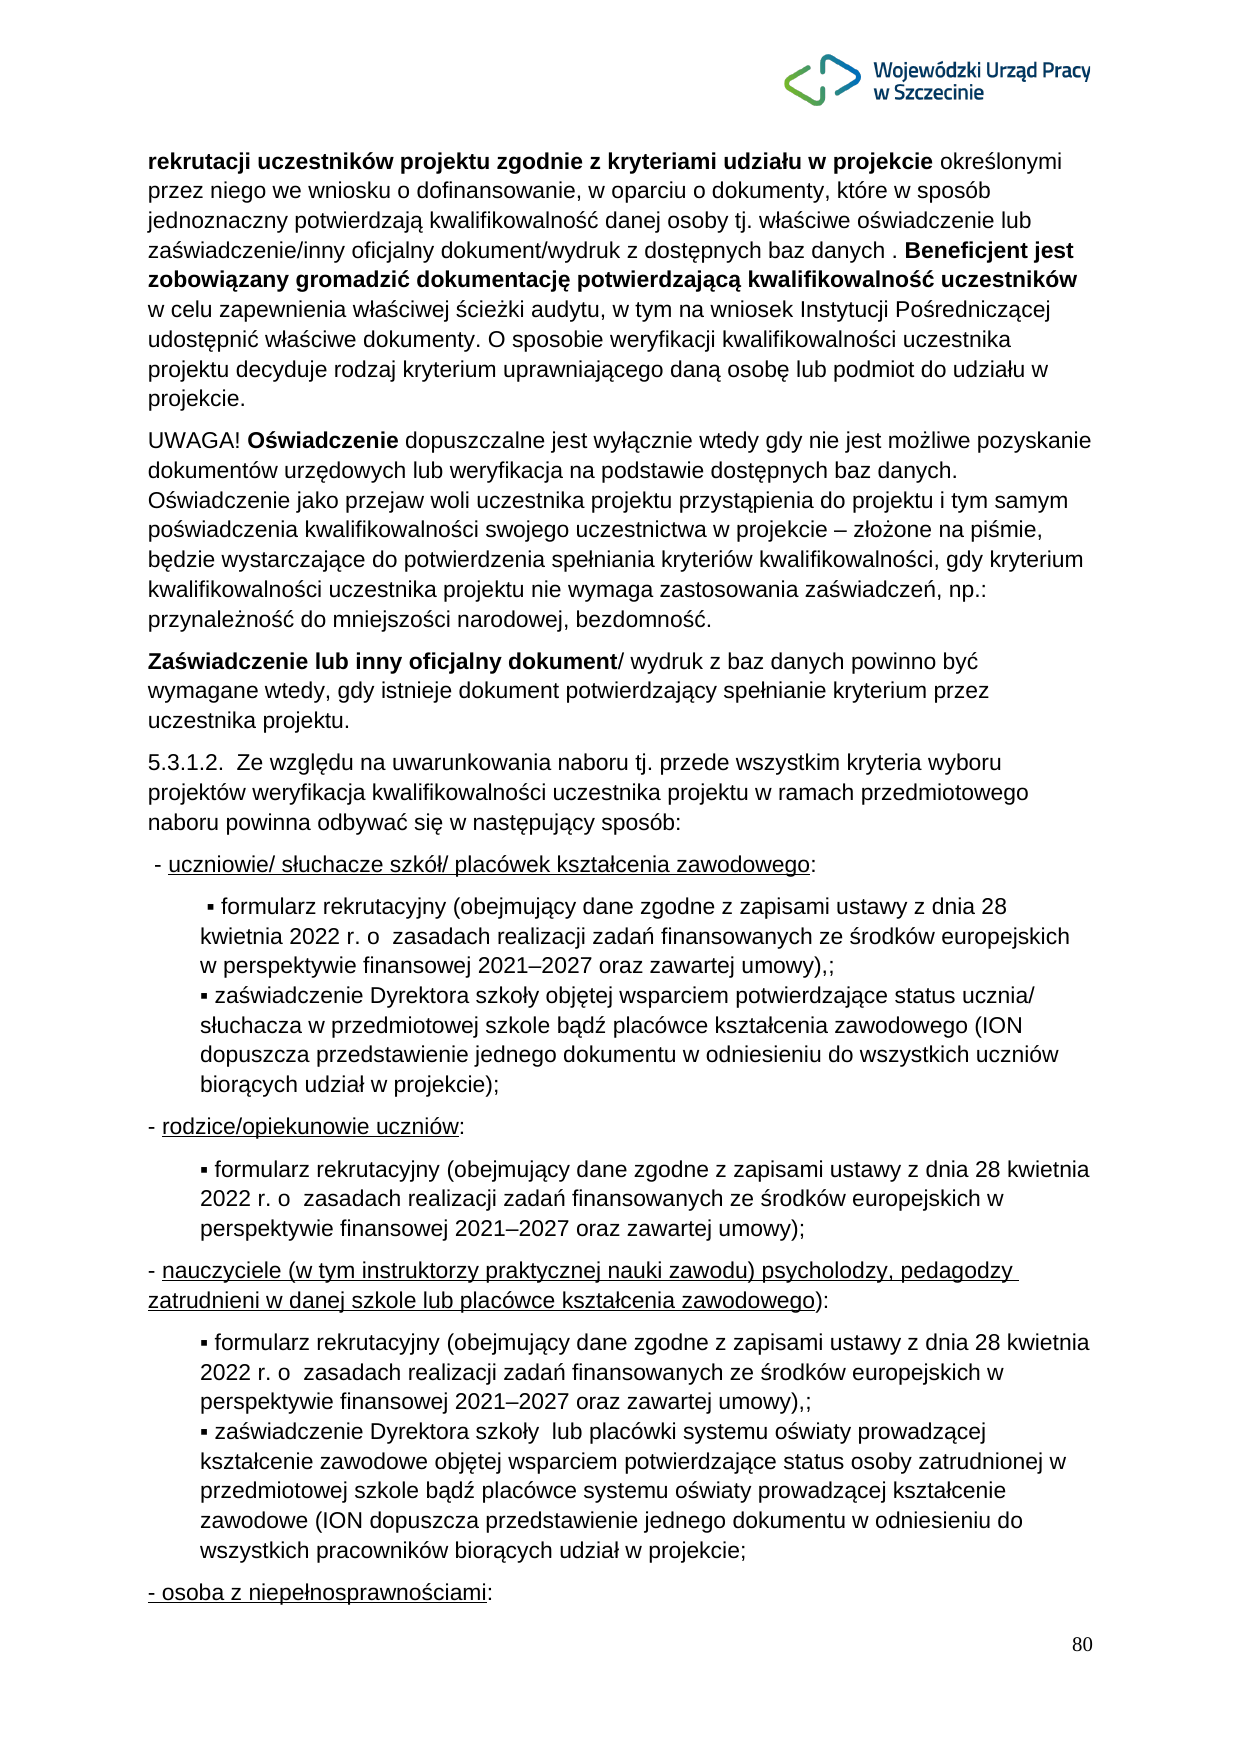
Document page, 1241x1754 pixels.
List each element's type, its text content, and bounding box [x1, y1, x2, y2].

list Ze względu na uwarunkowania naboru tj. przede wszystkim kryteria wyboru projektów weryfikacja kwalifikowalności uczestnika projektu w ramach przedmiotowego naboru powinna odbywać się w następujący sposób: [148, 749, 1092, 835]
list ▪ formularz rekrutacyjny (obejmujący dane zgodne z zapisami ustawy z dnia 28 kwietnia 2022 r. o zasadach realizacji zadań finansowanych ze środków europejskich w perspektywie finansowej 2021–2027 oraz zawartej umowy),; [200, 893, 1092, 979]
text Zaświadczenie lub inny oficjalny dokument/ wydruk z baz danych powinno być wymagane wtedy, gdy istnieje dokument potwierdzający spełnianie kryterium przez uczestnika projektu. [148, 648, 1092, 733]
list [148, 148, 1092, 412]
text - nauczyciele (w tym instruktorzy praktycznej nauki zawodu) psycholodzy, pedagodzy zatrudnieni w danej szkole lub placówce kształcenia zawodowego): [148, 1257, 1092, 1313]
text UWAGA! Oświadczenie dopuszczalne jest wyłącznie wtedy gdy nie jest możliwe pozyskanie dokumentów urzędowych lub weryfikacja na podstawie dostępnych baz danych. Oświadczenie jako przejaw woli uczestnika projektu przystąpienia do projektu i tym samym poświadczenia kwalifikowalności swojego uczestnictwa w projekcie – złożone na piśmie, będzie wystarczające do potwierdzenia spełniania kryteriów kwalifikowalności, gdy kryterium kwalifikowalności uczestnika projektu nie wymaga zastosowania zaświadczeń, np.: przynależność do mniejszości narodowej, bezdomność. [148, 427, 1092, 632]
list ▪ formularz rekrutacyjny (obejmujący dane zgodne z zapisami ustawy z dnia 28 kwietnia 2022 r. o zasadach realizacji zadań finansowanych ze środków europejskich w perspektywie finansowej 2021–2027 oraz zawartej umowy); [200, 1156, 1092, 1241]
text - osoba z niepełnosprawnościami: [148, 1579, 1092, 1605]
picture [784, 54, 1091, 106]
list ▪ zaświadczenie Dyrektora szkoły objętej wsparciem potwierdzające status ucznia/ słuchacza w przedmiotowej szkole bądź placówce kształcenia zawodowego (ION dopuszcza przedstawienie jednego dokumentu w odniesieniu do wszystkich uczniów biorących udział w projekcie); [200, 982, 1092, 1097]
text - uczniowie/ słuchacze szkół/ placówek kształcenia zawodowego: [148, 851, 1092, 877]
list ▪ zaświadczenie Dyrektora szkoły lub placówki systemu oświaty prowadzącej kształcenie zawodowe objętej wsparciem potwierdzające status osoby zatrudnionej w przedmiotowej szkole bądź placówce systemu oświaty prowadzącej kształcenie zawodowe (ION dopuszcza przedstawienie jednego dokumentu w odniesieniu do wszystkich pracowników biorących udział w projekcie; [200, 1418, 1092, 1563]
text - rodzice/opiekunowie uczniów: [148, 1113, 1092, 1140]
list ▪ formularz rekrutacyjny (obejmujący dane zgodne z zapisami ustawy z dnia 28 kwietnia 2022 r. o zasadach realizacji zadań finansowanych ze środków europejskich w perspektywie finansowej 2021–2027 oraz zawartej umowy),; [200, 1329, 1092, 1415]
